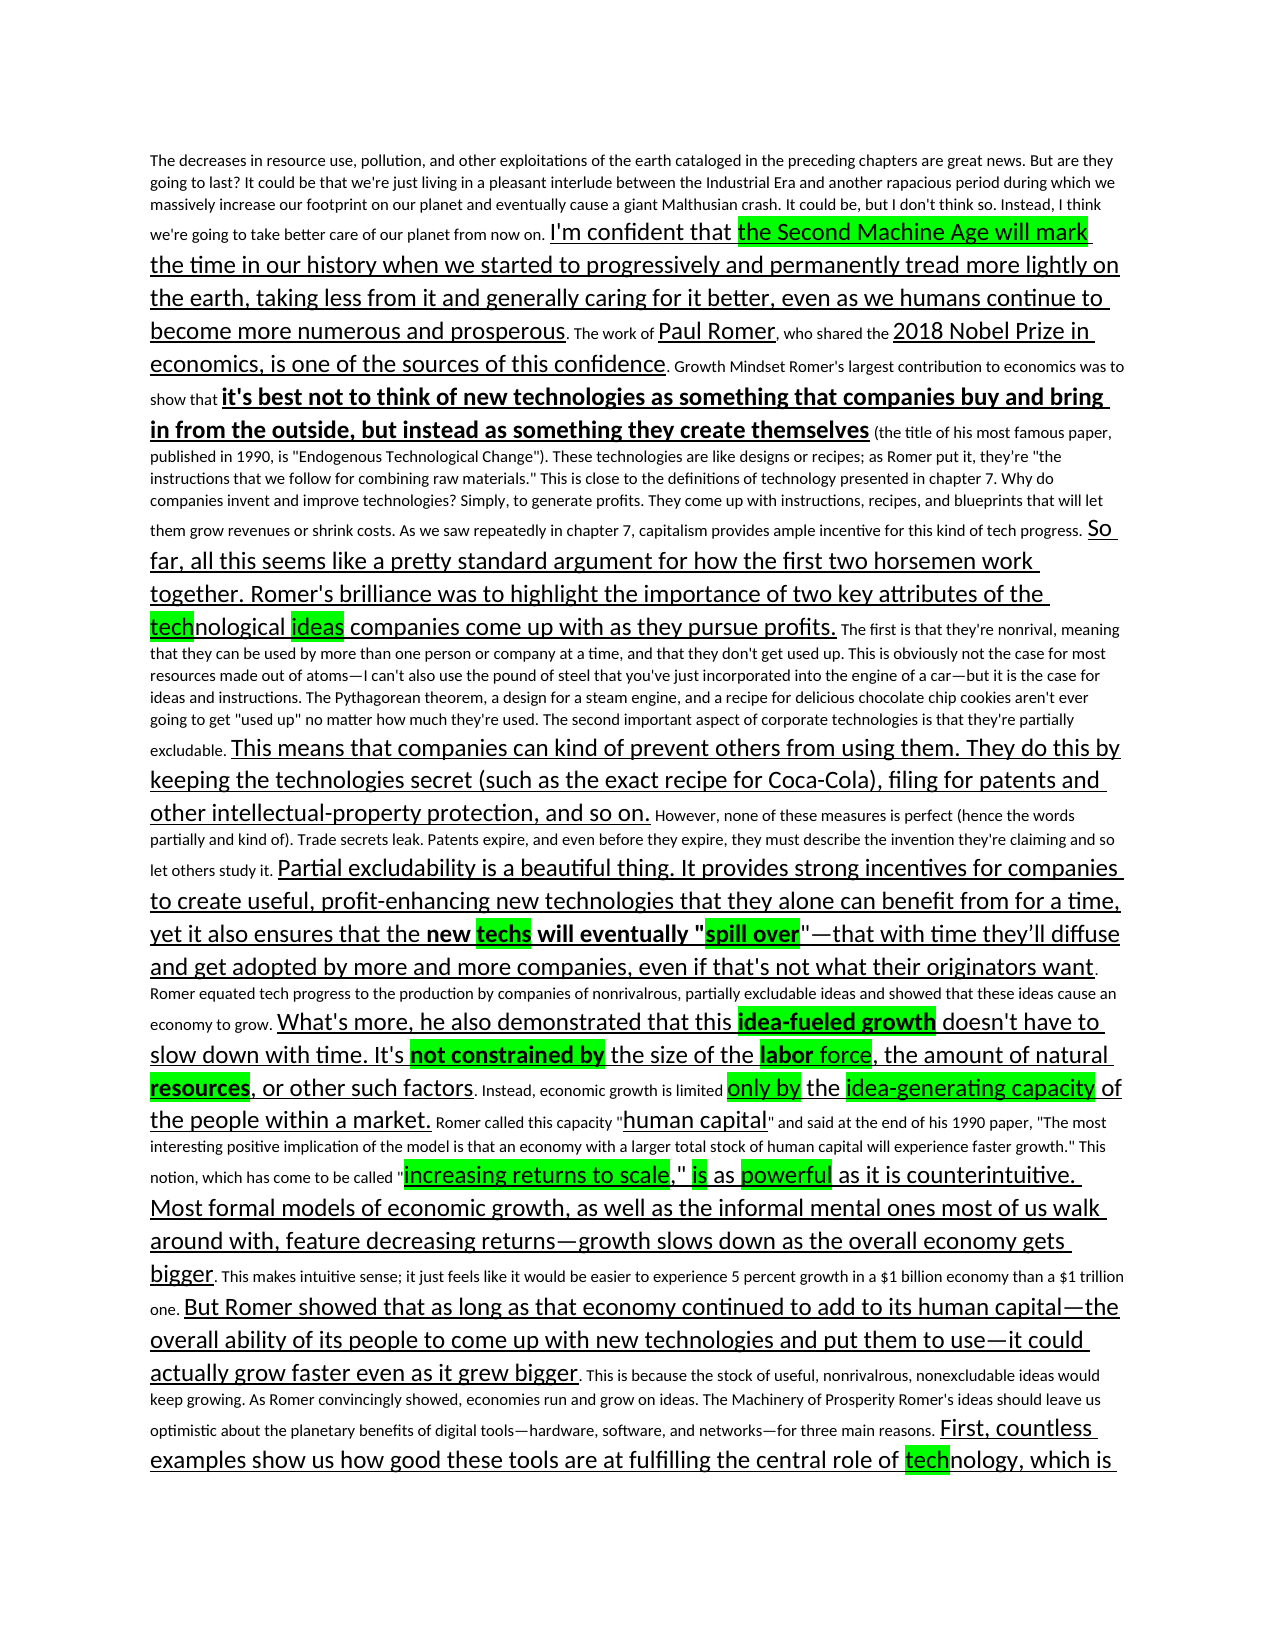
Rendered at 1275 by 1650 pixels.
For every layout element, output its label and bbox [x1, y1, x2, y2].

text [150, 150, 1125, 1475]
